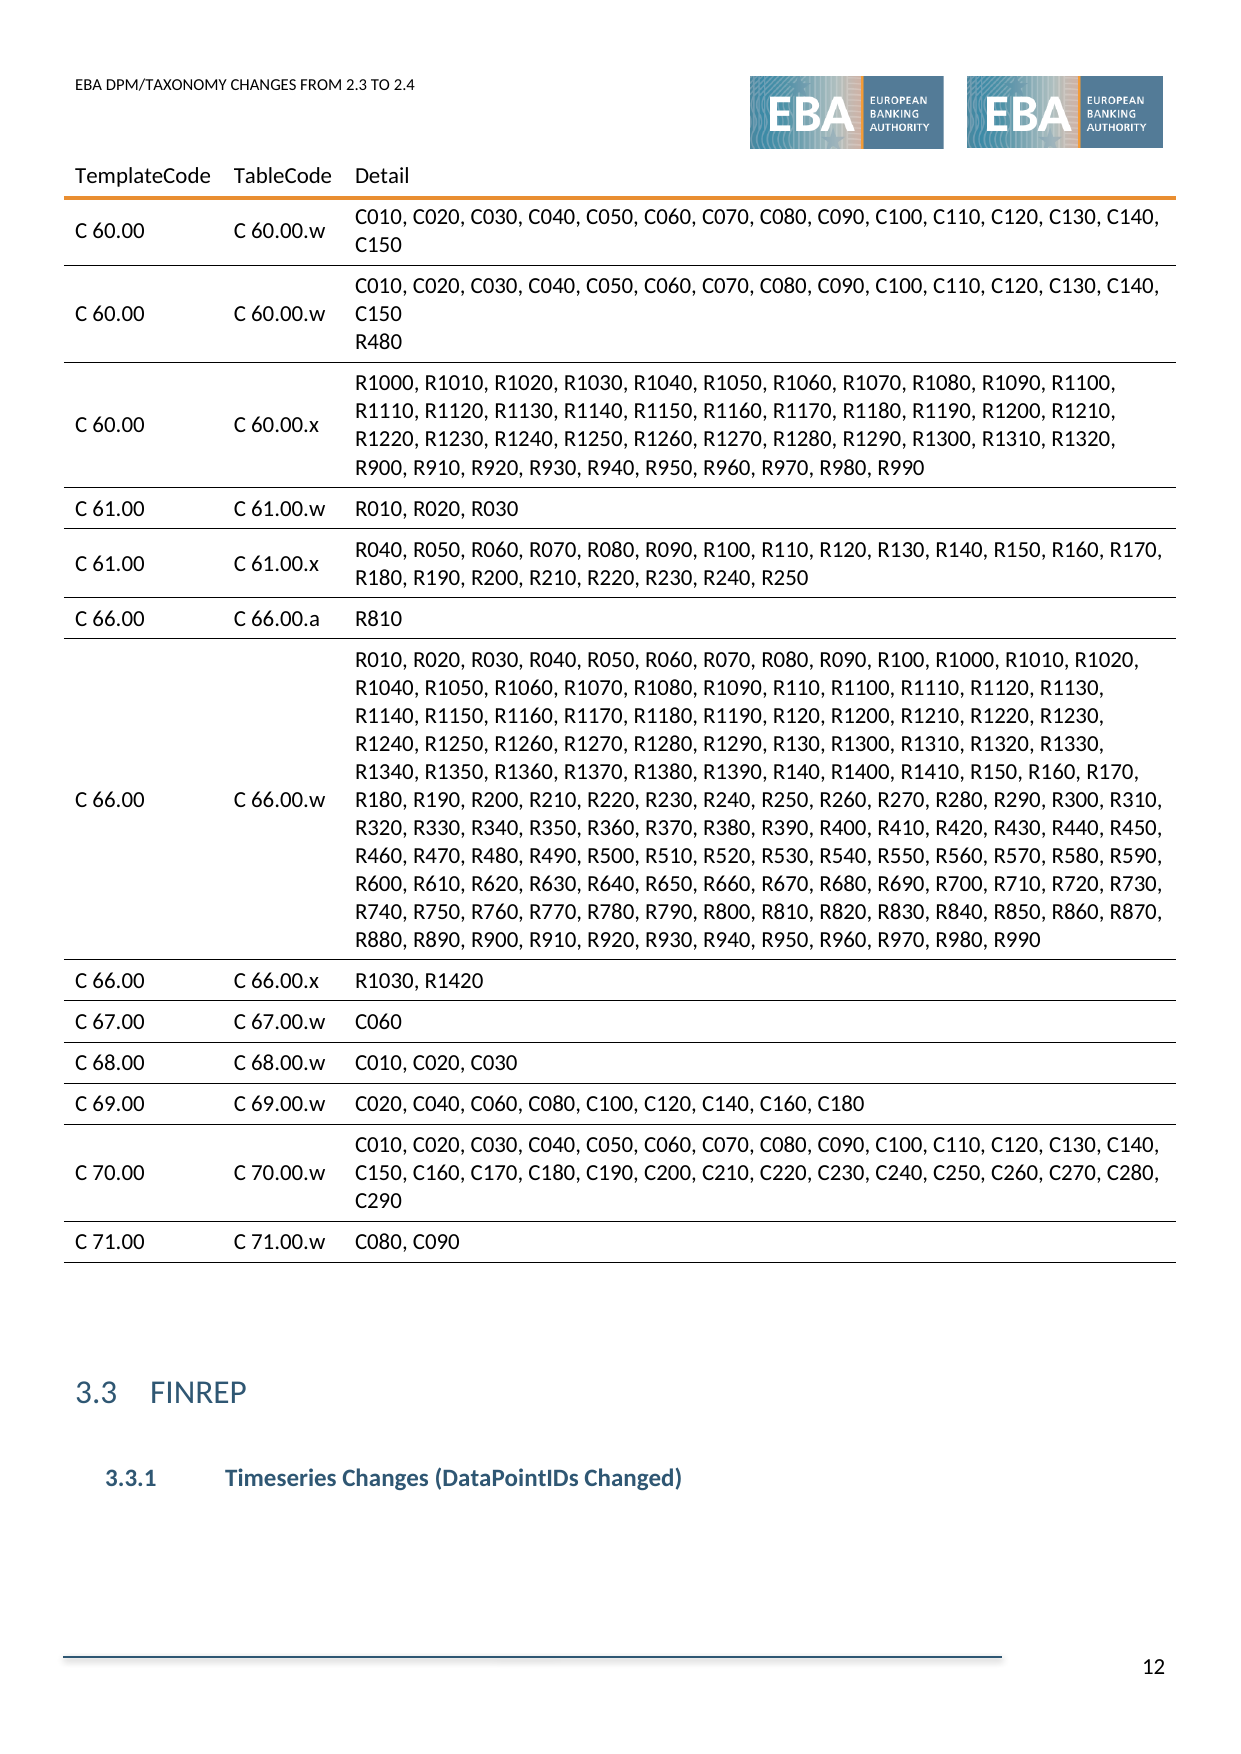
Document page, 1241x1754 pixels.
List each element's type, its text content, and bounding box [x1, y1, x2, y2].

table_cell C 66.00.a [222, 598, 343, 638]
picture [967, 76, 1163, 148]
table_cell C 61.00 [64, 529, 222, 597]
table_cell C 60.00 [64, 200, 222, 265]
picture [750, 76, 944, 149]
table_cell R1000, R1010, R1020, R1030, R1040, R1050, R1060, R1070, R1080, R1090, R1100, R1110, R1120, R1130, R1140, R1150, R1160, R1170, R1180, R1190, R1200, R1210, R1220, R1230, R1240, R1250, R1260, R1270, R1280, R1290, R1300, R1310, R1320, R900, R910, R920, R930, R940, R950, R960, R970, R980, R990 [344, 363, 1176, 487]
table_cell C 70.00 [64, 1125, 222, 1221]
table_cell C 60.00 [64, 363, 222, 487]
table_header Detail [344, 155, 1176, 196]
table_cell C 66.00 [64, 960, 222, 1000]
table_cell R010, R020, R030, R040, R050, R060, R070, R080, R090, R100, R1000, R1010, R1020, R1040, R1050, R1060, R1070, R1080, R1090, R110, R1100, R1110, R1120, R1130, R1140, R1150, R1160, R1170, R1180, R1190, R120, R1200, R1210, R1220, R1230, R1240, R1250, R1260, R1270, R1280, R1290, R130, R1300, R1310, R1320, R1330, R1340, R1350, R1360, R1370, R1380, R1390, R140, R1400, R1410, R150, R160, R170, R180, R190, R200, R210, R220, R230, R240, R250, R260, R270, R280, R290, R300, R310, R320, R330, R340, R350, R360, R370, R380, R390, R400, R410, R420, R430, R440, R450, R460, R470, R480, R490, R500, R510, R520, R530, R540, R550, R560, R570, R580, R590, R600, R610, R620, R630, R640, R650, R660, R670, R680, R690, R700, R710, R720, R730, R740, R750, R760, R770, R780, R790, R800, R810, R820, R830, R840, R850, R860, R870, R880, R890, R900, R910, R920, R930, R940, R950, R960, R970, R980, R990 [344, 639, 1176, 959]
table_header FINREP [75, 1346, 1240, 1437]
table_cell C 60.00.w [222, 266, 343, 362]
table_cell C010, C020, C030, C040, C050, C060, C070, C080, C090, C100, C110, C120, C130, C140, C150, C160, C170, C180, C190, C200, C210, C220, C230, C240, C250, C260, C270, C280, C290 [344, 1125, 1176, 1221]
table_cell C010, C020, C030, C040, C050, C060, C070, C080, C090, C100, C110, C120, C130, C140, C150 [344, 200, 1176, 265]
table_cell C 69.00.w [222, 1084, 343, 1123]
table_header TemplateCode [64, 155, 222, 196]
table_cell C 60.00 [64, 266, 222, 362]
table_cell C080, C090 [344, 1222, 1176, 1262]
table_cell Timeseries Changes (DataPointIDs Changed) [75, 1437, 1240, 1517]
table_cell C 67.00.w [222, 1001, 343, 1041]
table_cell C 68.00.w [222, 1043, 343, 1082]
table_cell C 66.00.w [222, 639, 343, 959]
table_cell R1030, R1420 [344, 960, 1176, 1000]
table_cell C 71.00 [64, 1222, 222, 1262]
table_cell R010, R020, R030 [344, 488, 1176, 528]
table_cell C020, C040, C060, C080, C100, C120, C140, C160, C180 [344, 1084, 1176, 1123]
table_cell R040, R050, R060, R070, R080, R090, R100, R110, R120, R130, R140, R150, R160, R170, R180, R190, R200, R210, R220, R230, R240, R250 [344, 529, 1176, 597]
table_cell C 60.00.x [222, 363, 343, 487]
table_cell C 60.00.w [222, 200, 343, 265]
table_header TableCode [222, 155, 343, 196]
table_cell C 61.00.x [222, 529, 343, 597]
table_cell C 66.00.x [222, 960, 343, 1000]
table_cell C 61.00 [64, 488, 222, 528]
table_cell C 61.00.w [222, 488, 343, 528]
table_cell C060 [344, 1001, 1176, 1041]
table_cell R810 [344, 598, 1176, 638]
table_cell C 68.00 [64, 1043, 222, 1082]
table_cell C010, C020, C030 [344, 1043, 1176, 1082]
table_cell C 67.00 [64, 1001, 222, 1041]
table_cell C 69.00 [64, 1084, 222, 1123]
table_cell C010, C020, C030, C040, C050, C060, C070, C080, C090, C100, C110, C120, C130, C140, C150 R480 [344, 266, 1176, 362]
table_cell C 66.00 [64, 639, 222, 959]
table_cell C 71.00.w [222, 1222, 343, 1262]
table_cell C 70.00.w [222, 1125, 343, 1221]
table_cell C 66.00 [64, 598, 222, 638]
